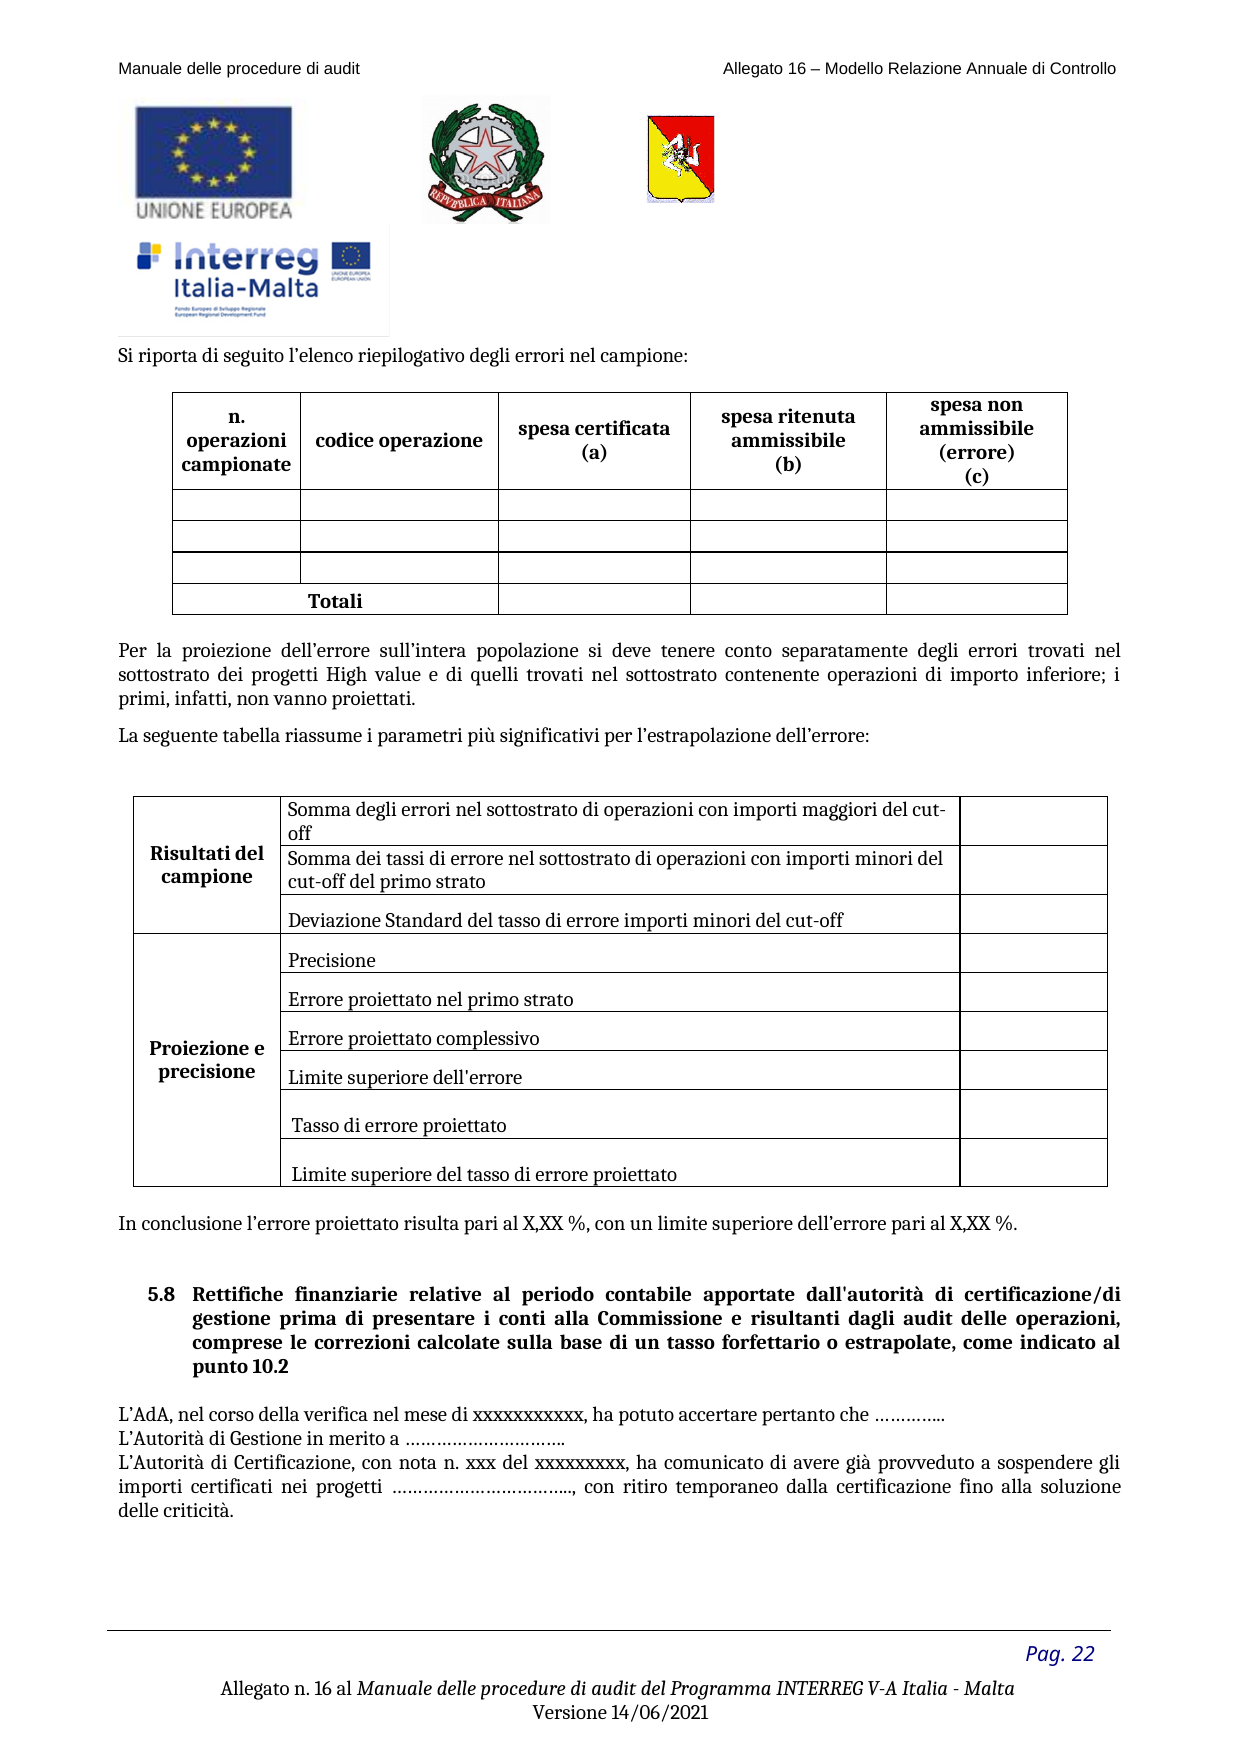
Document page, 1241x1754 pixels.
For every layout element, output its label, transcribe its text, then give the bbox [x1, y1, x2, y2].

table_cell [887, 553, 1067, 583]
table_header [961, 797, 1107, 845]
table_header Somma degli errori nel sottostrato di operazioni con importi maggiori del cut-off [281, 797, 959, 845]
table_cell [173, 553, 300, 583]
table_header n. operazioni campionate [173, 393, 300, 489]
table_cell [173, 521, 300, 551]
table_cell Deviazione Standard del tasso di errore importi minori del cut-off [281, 895, 959, 933]
table_cell Totali [173, 584, 498, 614]
table_header codice operazione [301, 393, 498, 489]
picture [421, 95, 551, 224]
table_header Risultati del campione [134, 797, 280, 933]
table_cell [499, 553, 690, 583]
text Per la proiezione dell’errore sull’intera popolazione si deve tenere conto separatamente degli errori trovati nel sottostrato dei progetti High value e di quelli trovati nel sottostrato contenente operazioni di importo inferiore; i primi, infatti, non vanno proiettati. [118, 639, 1122, 711]
text L’Autorità di Gestione in merito a …………………………. [118, 1427, 1122, 1451]
table_cell [961, 1012, 1107, 1050]
table_cell [887, 521, 1067, 551]
table_cell [301, 521, 498, 551]
table_cell [173, 490, 300, 520]
table_cell Somma dei tassi di errore nel sottostrato di operazioni con importi minori del cut-off del primo strato [281, 846, 959, 894]
table_cell [887, 584, 1067, 614]
picture [118, 98, 390, 338]
picture [646, 115, 715, 203]
table_cell [961, 846, 1107, 894]
table_header spesa ritenuta ammissibile (b) [691, 393, 886, 489]
table_header spesa non ammissibile (errore) (c) [887, 393, 1067, 489]
table_cell Precisione [281, 934, 959, 972]
table_cell [691, 490, 886, 520]
table_cell [887, 490, 1067, 520]
text La seguente tabella riassume i parametri più significativi per l’estrapolazione dell’errore: [118, 723, 1122, 747]
table_cell Limite superiore del tasso di errore proiettato [281, 1139, 959, 1186]
table_cell [499, 521, 690, 551]
table_cell [691, 553, 886, 583]
table_cell [961, 895, 1107, 933]
table_cell [961, 973, 1107, 1011]
text L’Autorità di Certificazione, con nota n. xxx del xxxxxxxxx, ha comunicato di avere già provveduto a sospendere gli importi certificati nei progetti …………………………….., con ritiro temporaneo dalla certificazione fino alla soluzione delle criticità. [118, 1451, 1122, 1523]
table_cell [499, 584, 690, 614]
table_header spesa certificata (a) [499, 393, 690, 489]
table_cell [691, 521, 886, 551]
table_cell [301, 553, 498, 583]
text 5.8 Rettifiche finanziarie relative al periodo contabile apportate dall'autorità di certificazione/di gestione prima di presentare i conti alla Commissione e risultanti dagli audit delle operazioni, comprese le correzioni calcolate sulla base di un tasso forfettario o estrapolate, come indicato al punto 10.2 [148, 1283, 1122, 1379]
table_cell [961, 1051, 1107, 1089]
table_cell [961, 1090, 1107, 1138]
text In conclusione l’errore proiettato risulta pari al X,XX %, con un limite superiore dell’errore pari al X,XX %. [118, 1211, 1122, 1235]
table_cell Limite superiore dell'errore [281, 1051, 959, 1089]
table_cell [691, 584, 886, 614]
table_cell [961, 934, 1107, 972]
table_cell Proiezione e precisione [134, 934, 280, 1186]
table_cell Errore proiettato complessivo [281, 1012, 959, 1050]
table_cell [499, 490, 690, 520]
table_cell Errore proiettato nel primo strato [281, 973, 959, 1011]
text L’AdA, nel corso della verifica nel mese di xxxxxxxxxxx, ha potuto accertare pertanto che ………….. [118, 1403, 1122, 1427]
table_cell [301, 490, 498, 520]
text Si riporta di seguito l’elenco riepilogativo degli errori nel campione: [118, 344, 1122, 368]
table_cell [961, 1139, 1107, 1186]
table_cell Tasso di errore proiettato [281, 1090, 959, 1138]
